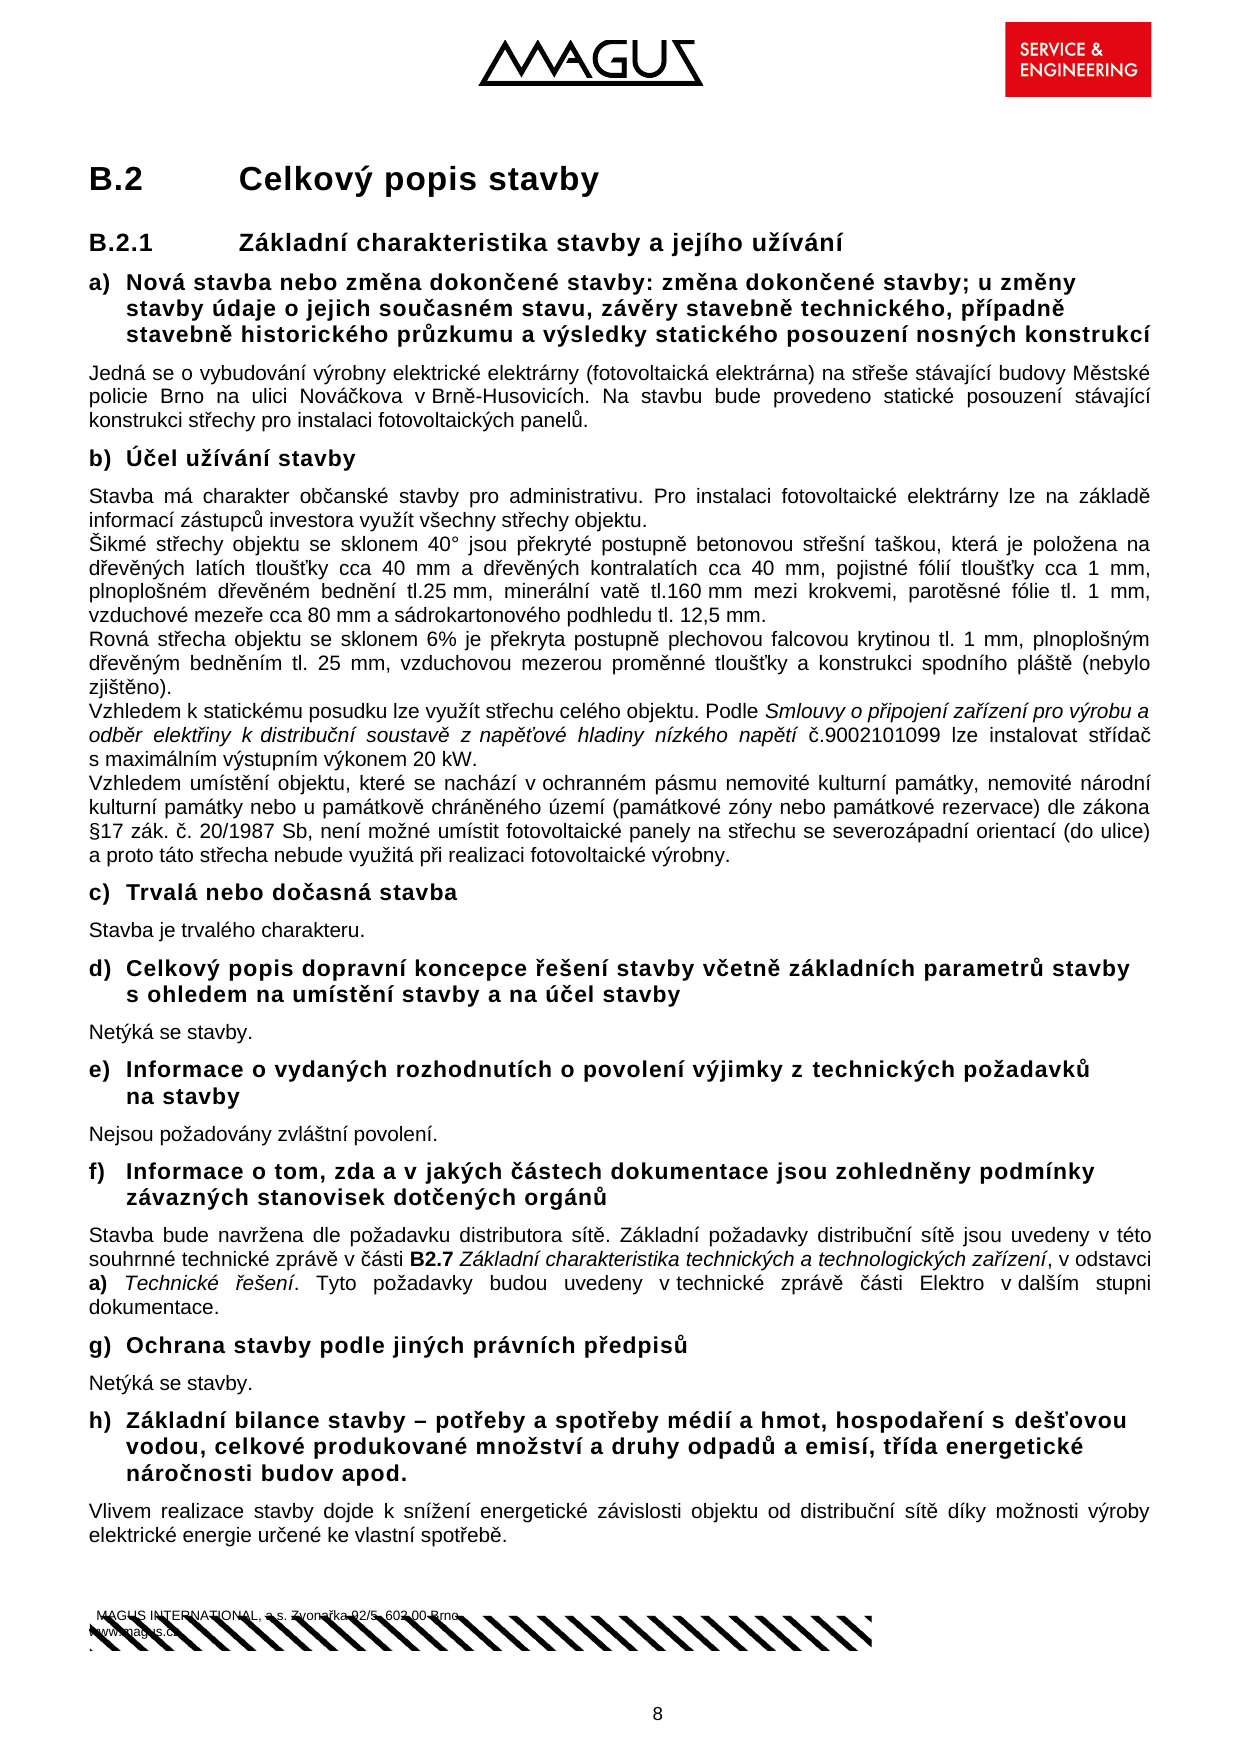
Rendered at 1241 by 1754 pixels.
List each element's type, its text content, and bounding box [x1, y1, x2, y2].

text Vzhledem umístění objektu, které se nachází v ochranném pásmu nemovité kulturní památky, nemovité národní kulturní památky nebo u památkově chráněného území (památkové zóny nebo památkové rezervace) dle zákona §17 zák. č. 20/1987 Sb, není možné umístit fotovoltaické panely na střechu se severozápadní orientací (do ulice) a proto táto střecha nebude využitá při realizaci fotovoltaické výrobny. [89, 771, 1152, 867]
subtitle Nová stavba nebo změna dokončené stavby: změna dokončené stavby; u změny stavby údaje o jejich současném stavu, závěry stavebně technického, případně stavebně historického průzkumu a výsledky statického posouzení nosných konstrukcí [89, 269, 1152, 348]
subtitle Účel užívání stavby [89, 445, 1152, 471]
subtitle Trvalá nebo dočasná stavba [89, 879, 1152, 906]
text Nejsou požadovány zvláštní povolení. [89, 1122, 1152, 1146]
text Šikmé střechy objektu se sklonem 40° jsou překryté postupně betonovou střešní taškou, která je položena na dřevěných latích tloušťky cca 40 mm a dřevěných kontralatích cca 40 mm, pojistné fólií tloušťky cca 1 mm, plnoplošném dřevěném bednění tl.25 mm, minerální vatě tl.160 mm mezi krokvemi, parotěsné fólie tl. 1 mm, vzduchové mezeře cca 80 mm a sádrokartonového podhledu tl. 12,5 mm. [89, 531, 1152, 627]
picture [88, 1610, 891, 1654]
text Vlivem realizace stavby dojde k snížení energetické závislosti objektu od distribuční sítě díky možnosti výroby elektrické energie určené ke vlastní spotřebě. [89, 1498, 1152, 1546]
text Jedná se o vybudování výrobny elektrické elektrárny (fotovoltaická elektrárna) na střeše stávající budovy Městské policie Brno na ulici Nováčkova v Brně-Husovicích. Na stavbu bude provedeno statické posouzení stávající konstrukci střechy pro instalaci fotovoltaických panelů. [89, 360, 1152, 432]
picture [1005, 22, 1152, 97]
text Stavba má charakter občanské stavby pro administrativu. Pro instalaci fotovoltaické elektrárny lze na základě informací zástupců investora využít všechny střechy objektu. [89, 483, 1152, 531]
text Stavba bude navržena dle požadavku distributora sítě. Základní požadavky distribuční sítě jsou uvedeny v této souhrnné technické zprávě v části B2.7 Základní charakteristika technických a technologických zařízení, v odstavci a) Technické řešení. Tyto požadavky budou uvedeny v technické zprávě části Elektro v dalším stupni dokumentace. [89, 1223, 1152, 1319]
subtitle Ochrana stavby podle jiných právních předpisů [89, 1332, 1152, 1358]
subtitle Základní bilance stavby – potřeby a spotřeby médií a hmot, hospodaření s dešťovou vodou, celkové produkované množství a druhy odpadů a emisí, třída energetické náročnosti budov apod. [89, 1407, 1152, 1486]
picture [478, 40, 704, 86]
subtitle B.2 Celkový popis stavby [89, 159, 1152, 197]
text Netýká se stavby. [89, 1370, 1152, 1394]
subtitle B.2.1 Základní charakteristika stavby a jejího užívání [89, 227, 1152, 256]
subtitle Informace o tom, zda a v jakých částech dokumentace jsou zohledněny podmínky závazných stanovisek dotčených orgánů [89, 1158, 1152, 1211]
text Stavba je trvalého charakteru. [89, 918, 1152, 942]
text Netýká se stavby. [89, 1020, 1152, 1044]
subtitle Celkový popis dopravní koncepce řešení stavby včetně základních parametrů stavby s ohledem na umístění stavby a na účel stavby [89, 955, 1152, 1007]
text Vzhledem k statickému posudku lze využít střechu celého objektu. Podle Smlouvy o připojení zařízení pro výrobu a odběr elektřiny k distribuční soustavě z napěťové hladiny nízkého napětí č.9002101099 lze instalovat střídač s maximálním výstupním výkonem 20 kW. [89, 699, 1152, 771]
subtitle Informace o vydaných rozhodnutích o povolení výjimky z technických požadavků na stavby [89, 1056, 1152, 1109]
text Rovná střecha objektu se sklonem 6% je překryta postupně plechovou falcovou krytinou tl. 1 mm, plnoplošným dřevěným bedněním tl. 25 mm, vzduchovou mezerou proměnné tloušťky a konstrukci spodního pláště (nebylo zjištěno). [89, 627, 1152, 699]
